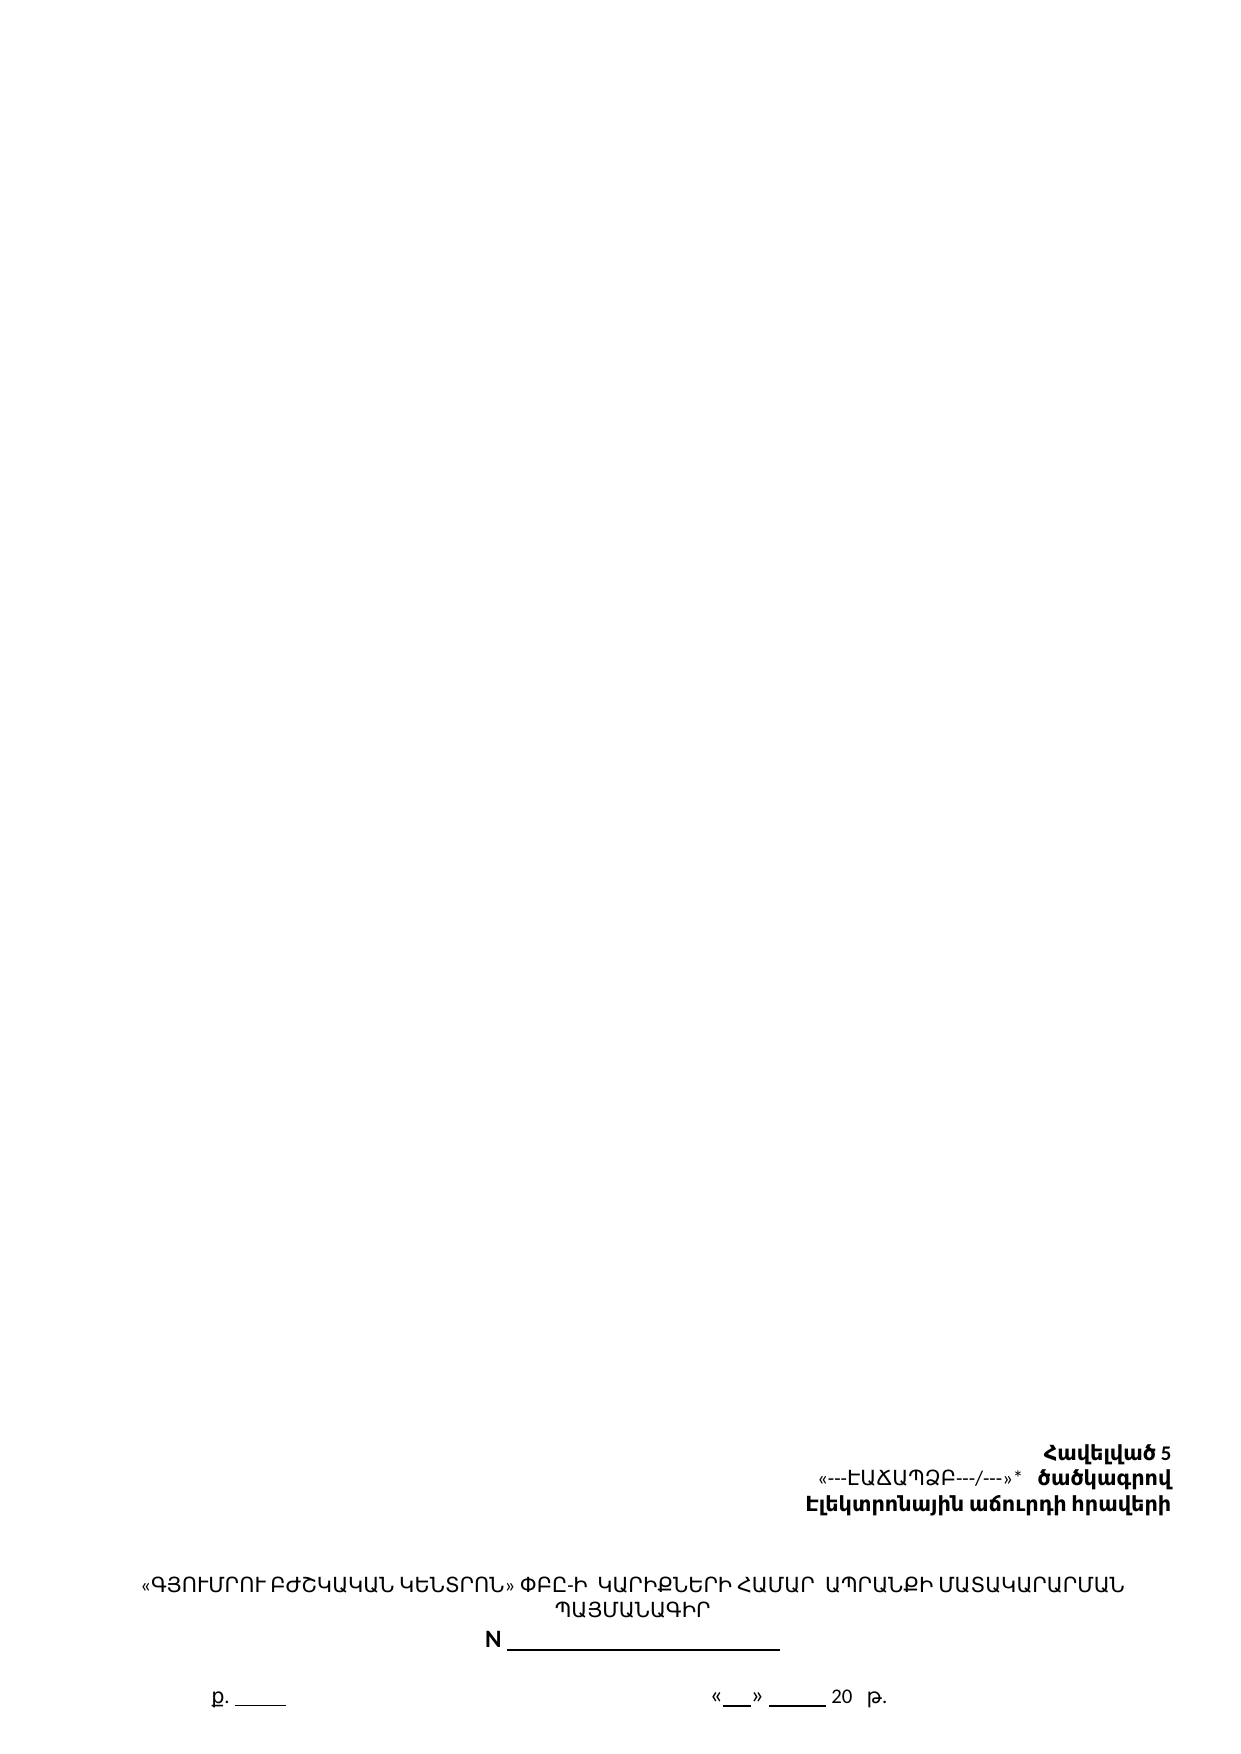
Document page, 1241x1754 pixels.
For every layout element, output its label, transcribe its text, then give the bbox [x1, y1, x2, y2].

text «---ԷԱՃԱՊՁԲ---/---»* ծածկագրով [94, 1465, 1171, 1491]
text ՊԱՅՄԱՆԱԳԻՐ [79, 1598, 1171, 1623]
text Հավելված 5 [94, 1440, 1171, 1465]
text N [79, 1623, 1171, 1653]
text ք. « » 20 թ. [94, 1679, 1171, 1709]
text Էլեկտրոնային աճուրդի հրավերի [94, 1491, 1171, 1516]
text «ԳՅՈՒՄՐՈՒ ԲԺՇԿԱԿԱՆ ԿԵՆՏՐՈՆ» ՓԲԸ-Ի ԿԱՐԻՔՆԵՐԻ ՀԱՄԱՐ ԱՊՐԱՆՔԻ ՄԱՏԱԿԱՐԱՐՄԱՆ [79, 1572, 1171, 1598]
